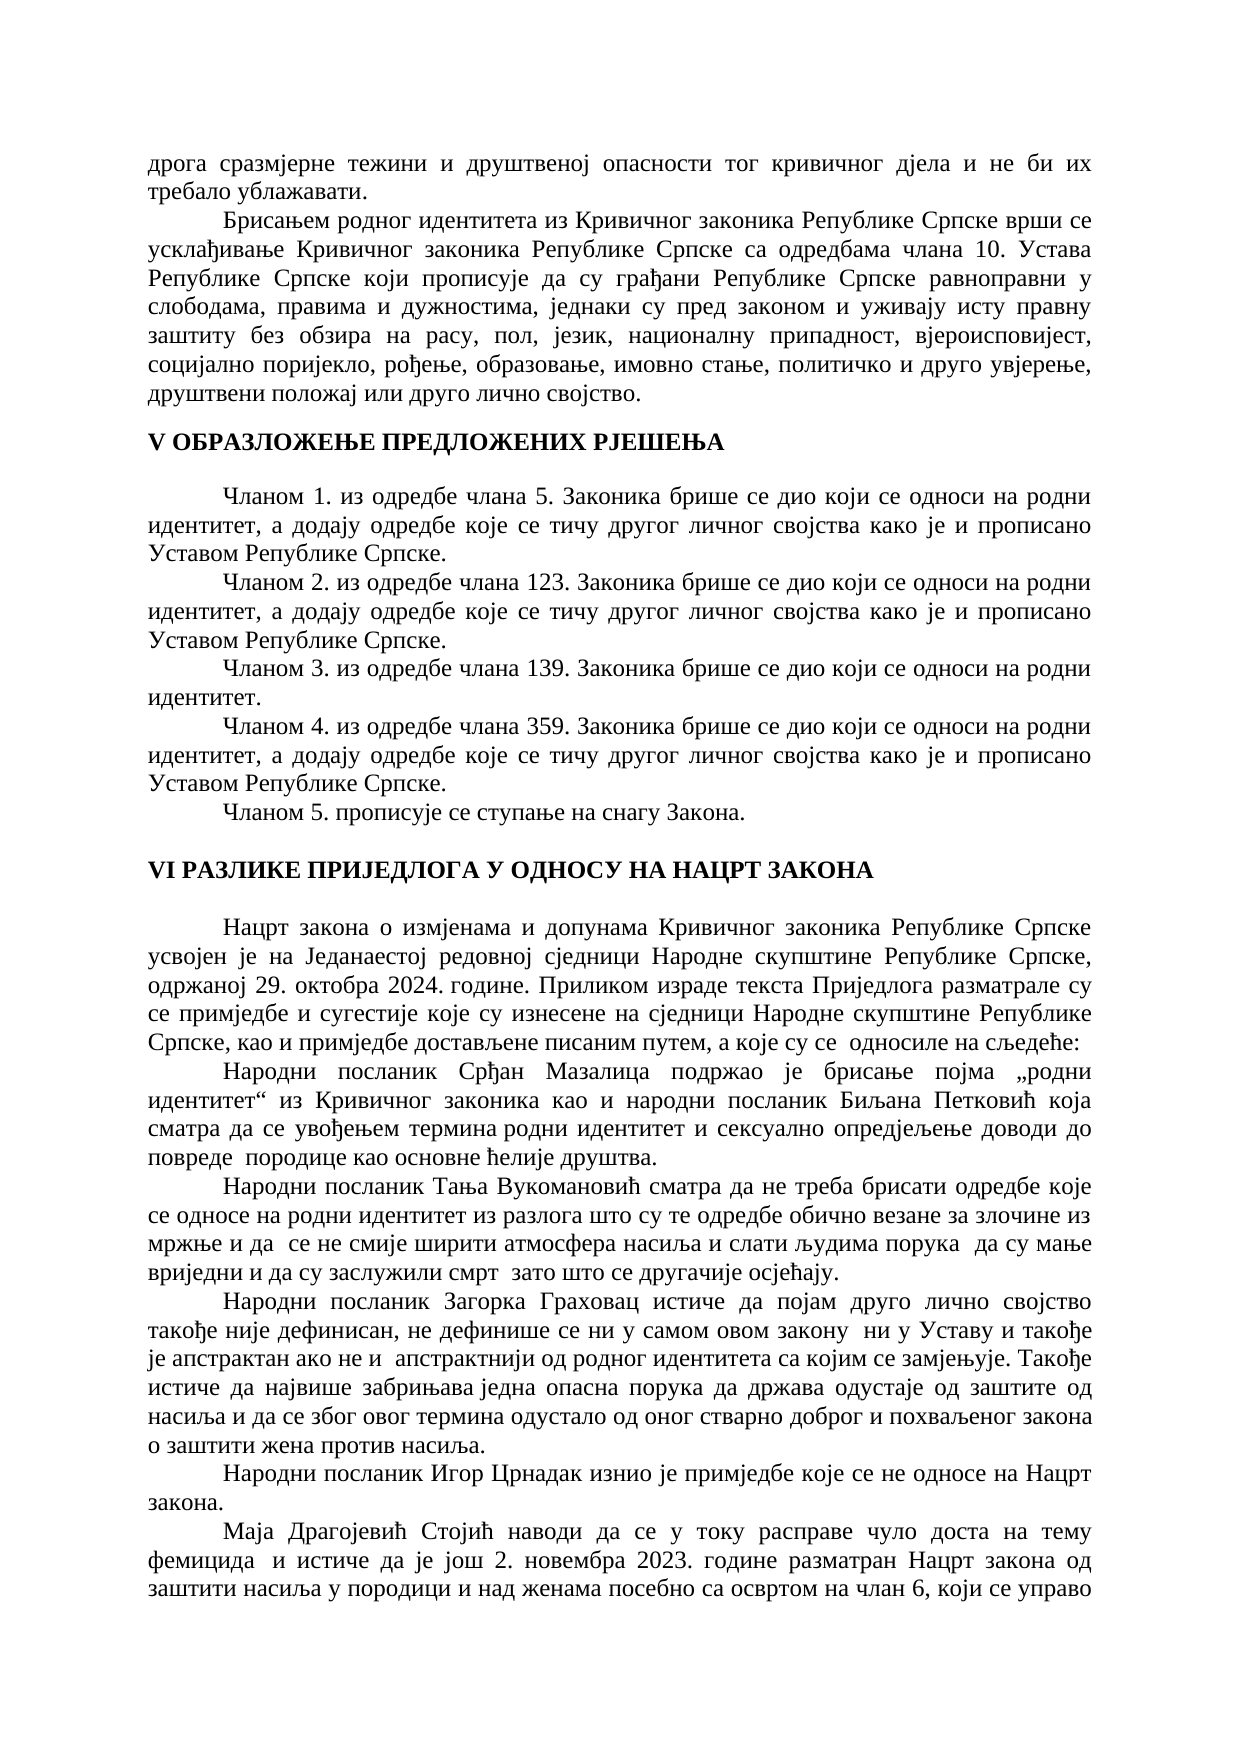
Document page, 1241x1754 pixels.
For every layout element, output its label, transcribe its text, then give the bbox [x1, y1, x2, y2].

text Чланом 2. из одредбе члана 123. Законика брише се дио који се односи на родни идентитет, а додају одредбе које се тичу другог личног својства како је и прописано Уставом Републике Српске. [148, 567, 1093, 653]
text VI РАЗЛИКЕ ПРИЈЕДЛОГА У ОДНОСУ НА НАЦРТ ЗАКОНА [148, 855, 1093, 883]
text Чланом 4. из одредбе члана 359. Законика брише се дио који се односи на родни идентитет, а додају одредбе које се тичу другог личног својства како је и прописано Уставом Републике Српске. [148, 711, 1093, 797]
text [148, 148, 1093, 205]
text Народни посланик Игор Црнадак изнио је примједбе које се не односе на Нацрт закона. [148, 1458, 1093, 1516]
text Нацрт закона о измјенама и допунама Кривичног законика Републике Српске усвојен је на Једанаестој редовној сједници Народне скупштине Републике Српске, одржаној 29. октобра 2024. године. Приликом израде текста Приједлога разматрале су се примједбе и сугестије које су изнесене на сједници Народне скупштине Републике Српске, као и примједбе достављене писаним путем, а које су се односиле на сљедеће: [148, 912, 1093, 1056]
text Чланом 3. из одредбе члана 139. Законика брише се дио који се односи на родни идентитет. [148, 653, 1093, 711]
text Чланом 5. прописује се ступање на снагу Закона. [148, 797, 1093, 826]
text Народни посланик Тања Вукомановић сматра да не треба брисати одредбе које се односе на родни идентитет из разлога што су те одредбе обично везане за злочине из мржње и да се не смије ширити атмосфера насиља и слати људима порука да су мање вриједни и да су заслужили смрт зато што се другачије осјећају. [148, 1171, 1093, 1286]
text Чланом 1. из одредбе члана 5. Законика брише се дио који се односи на родни идентитет, а додају одредбе које се тичу другог личног својства како је и прописано Уставом Републике Српске. [148, 481, 1093, 567]
text Брисањем родног идентитета из Кривичног законика Републике Српске врши се усклађивање Кривичног законика Републике Српске са одредбама члана 10. Устава Републике Српске који прописује да су грађани Републике Српске равноправни у слободама, правима и дужностима, једнаки су пред законом и уживају исту правну заштиту без обзира на расу, пол, језик, националну припадност, вјероисповијест, социјално поријекло, рођење, образовање, имовно стање, политичко и друго увјерење, друштвени положај или друго лично својство. [148, 205, 1093, 406]
text V ОБРАЗЛОЖЕЊЕ ПРЕДЛОЖЕНИХ РЈЕШЕЊА [148, 427, 1093, 456]
text Народни посланик Срђан Мазалица подржао је брисање појма „родни идентитет“ из Кривичног законика као и народни посланик Биљана Петковић која сматра да се увођењем термина родни идентитет и сексуално опредјељење доводи до повреде породице као основне ћелије друштва. [148, 1056, 1093, 1171]
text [148, 1516, 1093, 1602]
text Народни посланик Загорка Граховац истиче да појам друго лично својство такође није дефинисан, не дефинише се ни у самом овом закону ни у Уставу и такође је апстрактан ако не и апстрактнији од родног идентитета са којим се замјењује. Такође истиче да највише забрињава једна опасна порука да држава одустаје од заштите од насиља и да се због овог термина одустало од оног стварно доброг и похваљеног закона о заштити жена против насиља. [148, 1286, 1093, 1458]
